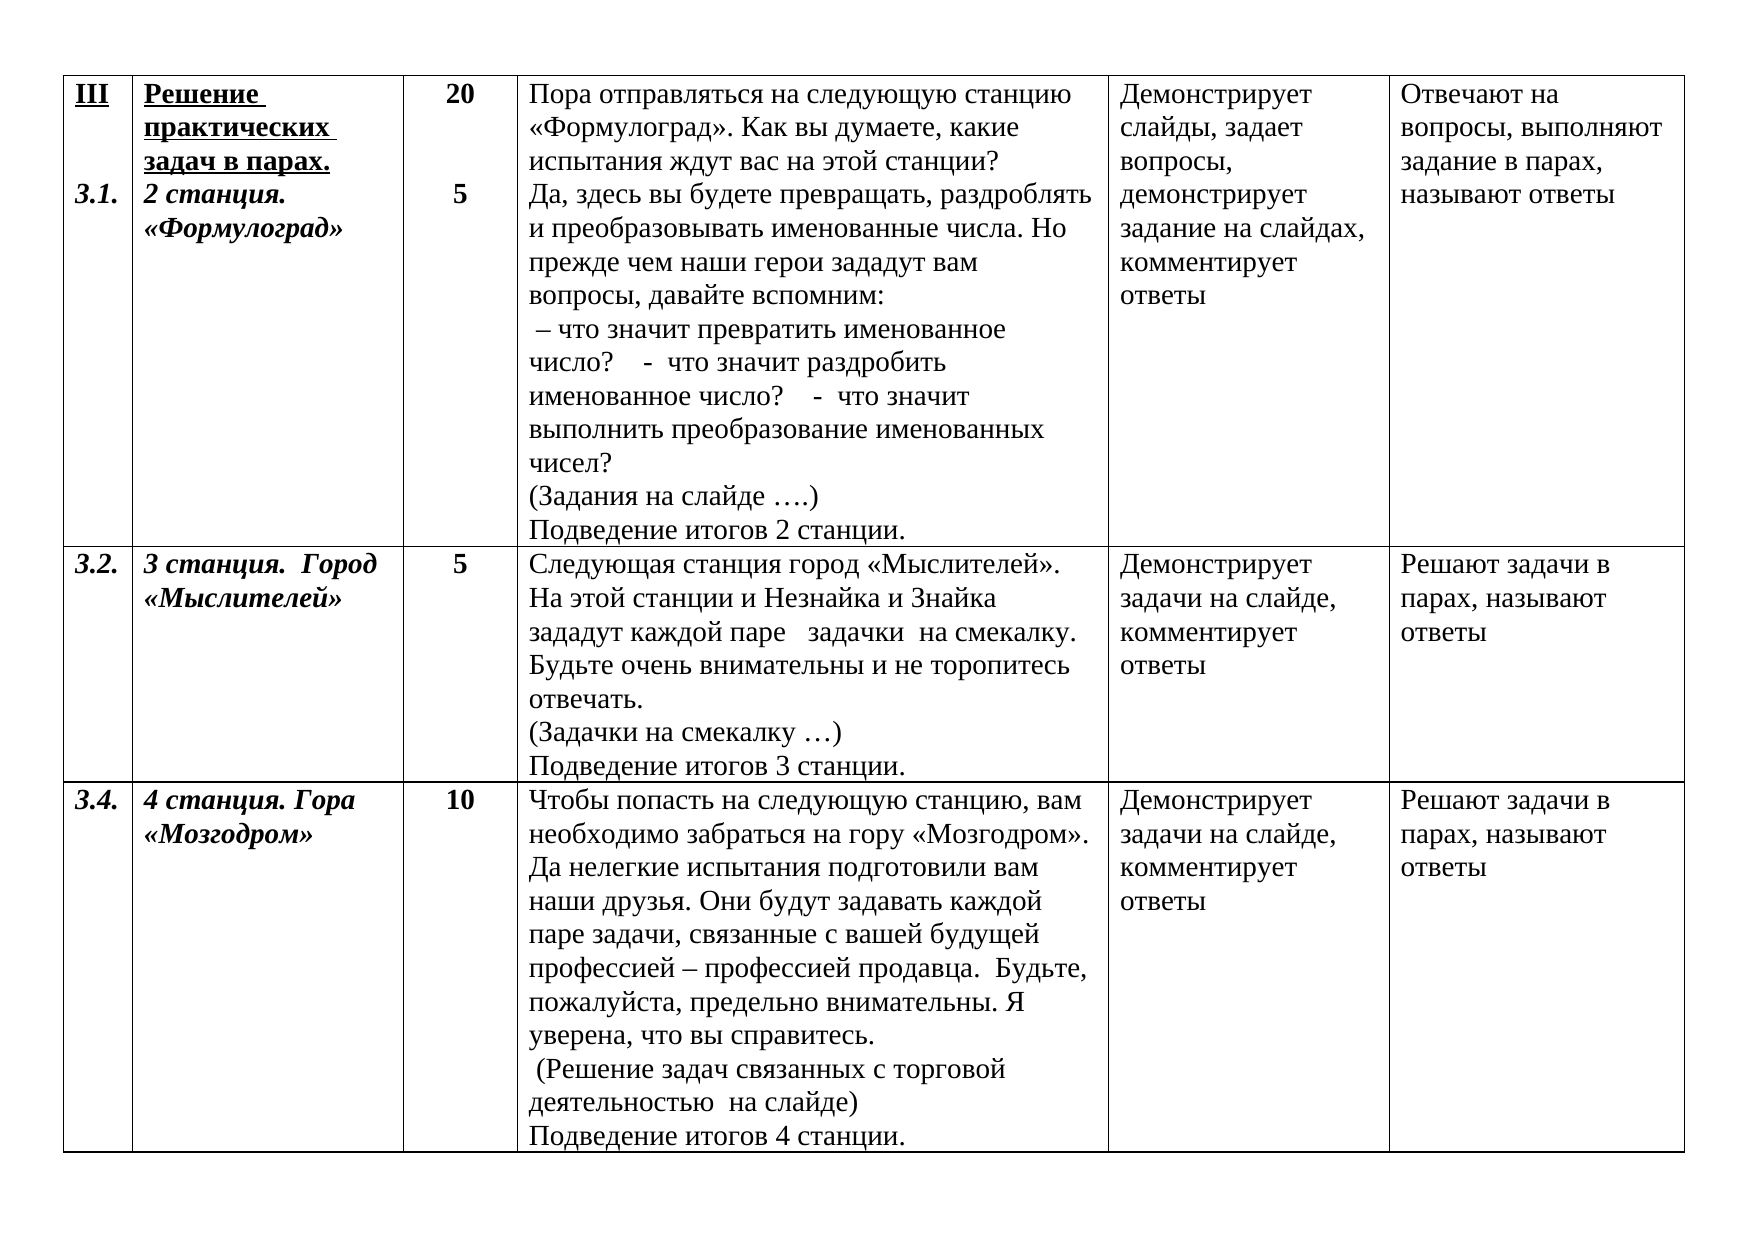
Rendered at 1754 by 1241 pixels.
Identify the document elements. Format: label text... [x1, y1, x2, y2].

table_cell Демонстрирует задачи на слайде, комментирует ответы [1109, 783, 1389, 1151]
table_cell Чтобы попасть на следующую станцию, вам необходимо забраться на гору «Мозгодром». Да нелегкие испытания подготовили вам наши друзья. Они будут задавать каждой паре задачи, связанные с вашей будущей профессией – профессией продавца. Будьте, пожалуйста, предельно внимательны. Я уверена, что вы справитесь. (Решение задач связанных с торговой деятельностью на слайде) Подведение итогов 4 станции. [518, 783, 1108, 1151]
table_cell Решают задачи в парах, называют ответы [1390, 547, 1684, 781]
table_cell Решение практических задач в парах. 2 станция. «Формулоград» [133, 76, 403, 546]
table_cell 5 [404, 547, 517, 781]
table_cell Демонстрирует задачи на слайде, комментирует ответы [1109, 547, 1389, 781]
table_cell Демонстрирует слайды, задает вопросы, демонстрирует задание на слайдах, комментирует ответы [1109, 76, 1389, 546]
table_cell Пора отправляться на следующую станцию «Формулоград». Как вы думаете, какие испытания ждут вас на этой станции? Да, здесь вы будете превращать, раздроблять и преобразовывать именованные числа. Но прежде чем наши герои зададут вам вопросы, давайте вспомним: – что значит превратить именованное число? - что значит раздробить именованное число? - что значит выполнить преобразование именованных чисел? (Задания на слайде ….) Подведение итогов 2 станции. [518, 76, 1108, 546]
table_cell 3.4. [64, 783, 132, 1151]
table_cell 10 [404, 783, 517, 1151]
table_cell Следующая станция город «Мыслителей». На этой станции и Незнайка и Знайка зададут каждой паре задачки на смекалку. Будьте очень внимательны и не торопитесь отвечать. (Задачки на смекалку …) Подведение итогов 3 станции. [518, 547, 1108, 781]
table_cell Отвечают на вопросы, выполняют задание в парах, называют ответы [1390, 76, 1684, 546]
table_cell 4 станция. Гора «Мозгодром» [133, 783, 403, 1151]
table_cell Решают задачи в парах, называют ответы [1390, 783, 1684, 1151]
table_cell 3 станция. Город «Мыслителей» [133, 547, 403, 781]
table_cell III 3.1. [64, 76, 132, 546]
table_cell 20 5 [404, 76, 517, 546]
table_cell 3.2. [64, 547, 132, 781]
